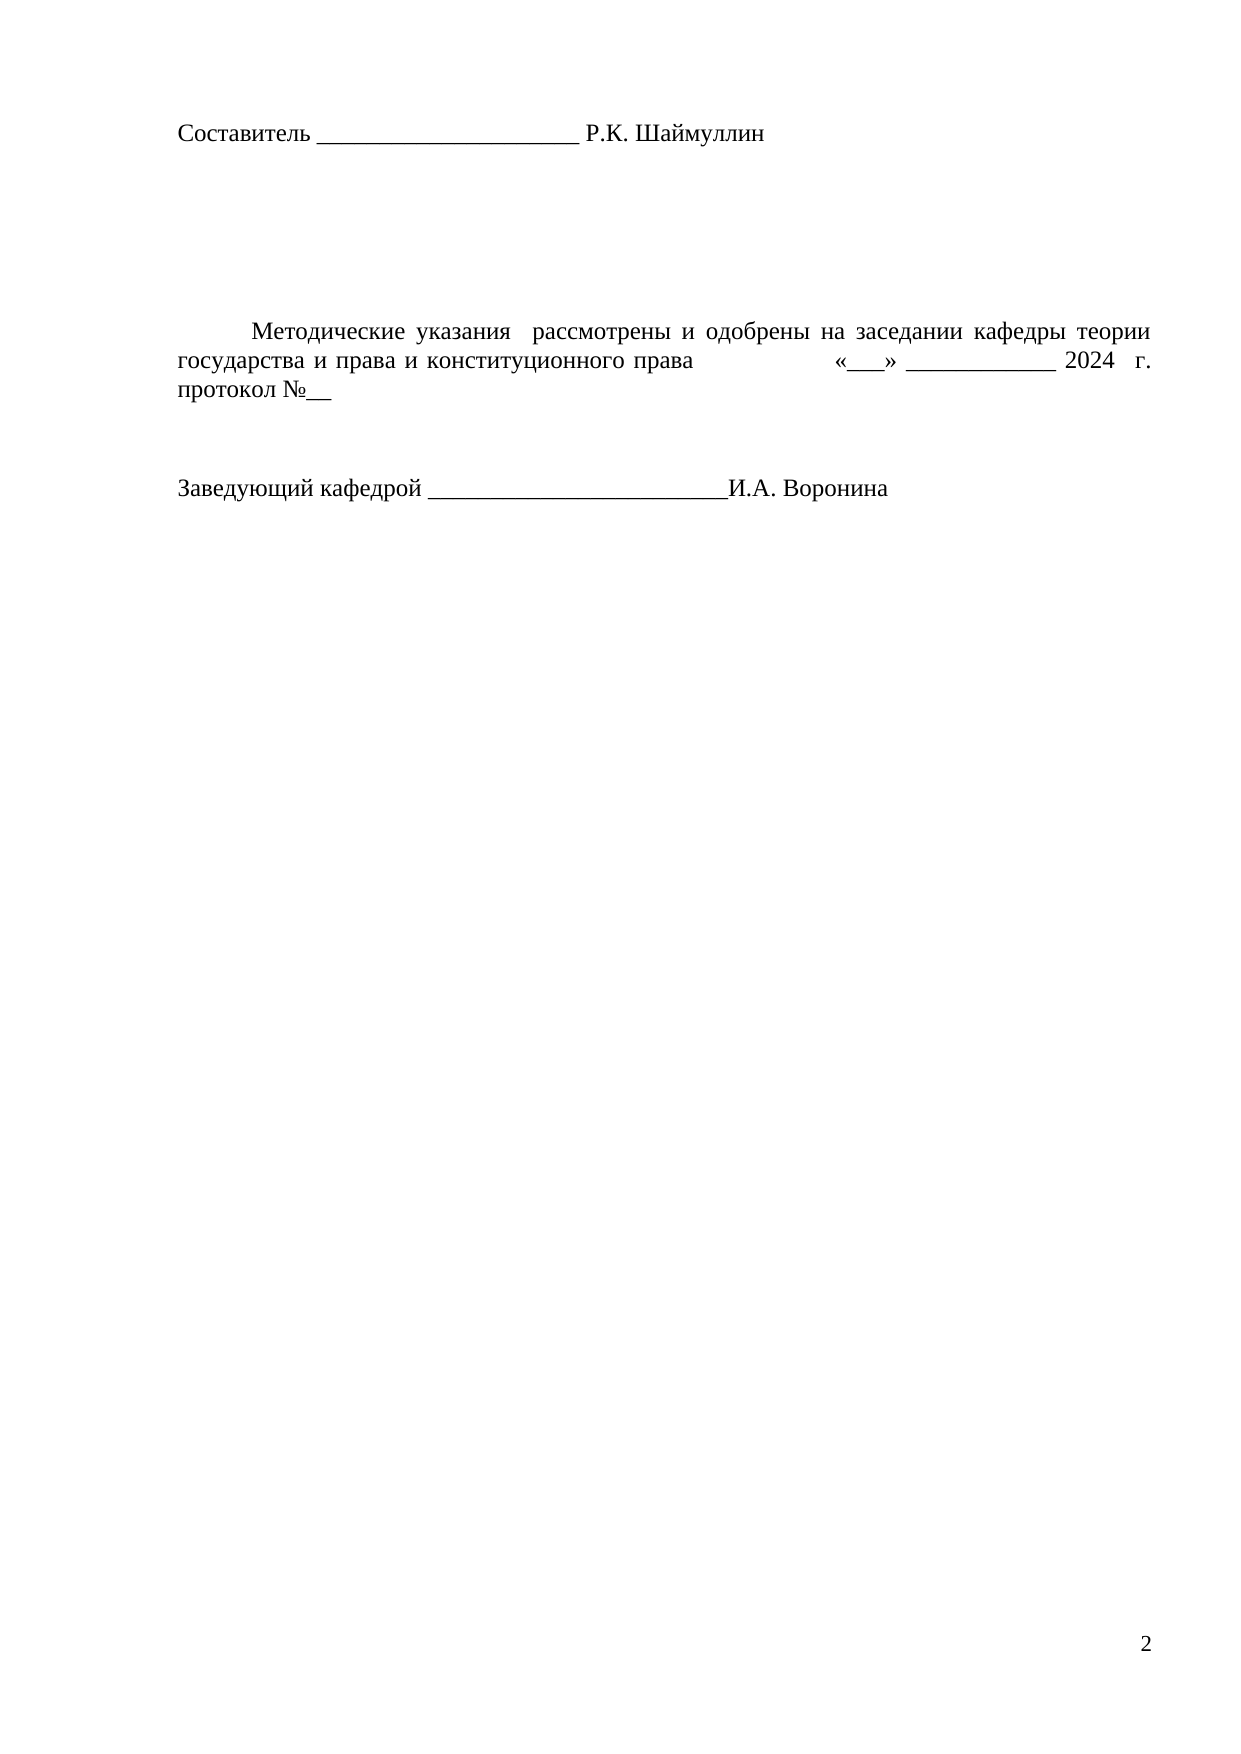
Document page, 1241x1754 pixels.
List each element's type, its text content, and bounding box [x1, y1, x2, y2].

text Методические указания рассмотрены и одобрены на заседании кафедры теории государства и права и конституционного права «___» ____________ 2024 г. протокол №__ [177, 316, 1152, 403]
text Заведующий кафедрой ________________________И.А. Воронина [177, 473, 1152, 502]
text Составитель _____________________ Р.К. Шаймуллин [177, 118, 1152, 147]
